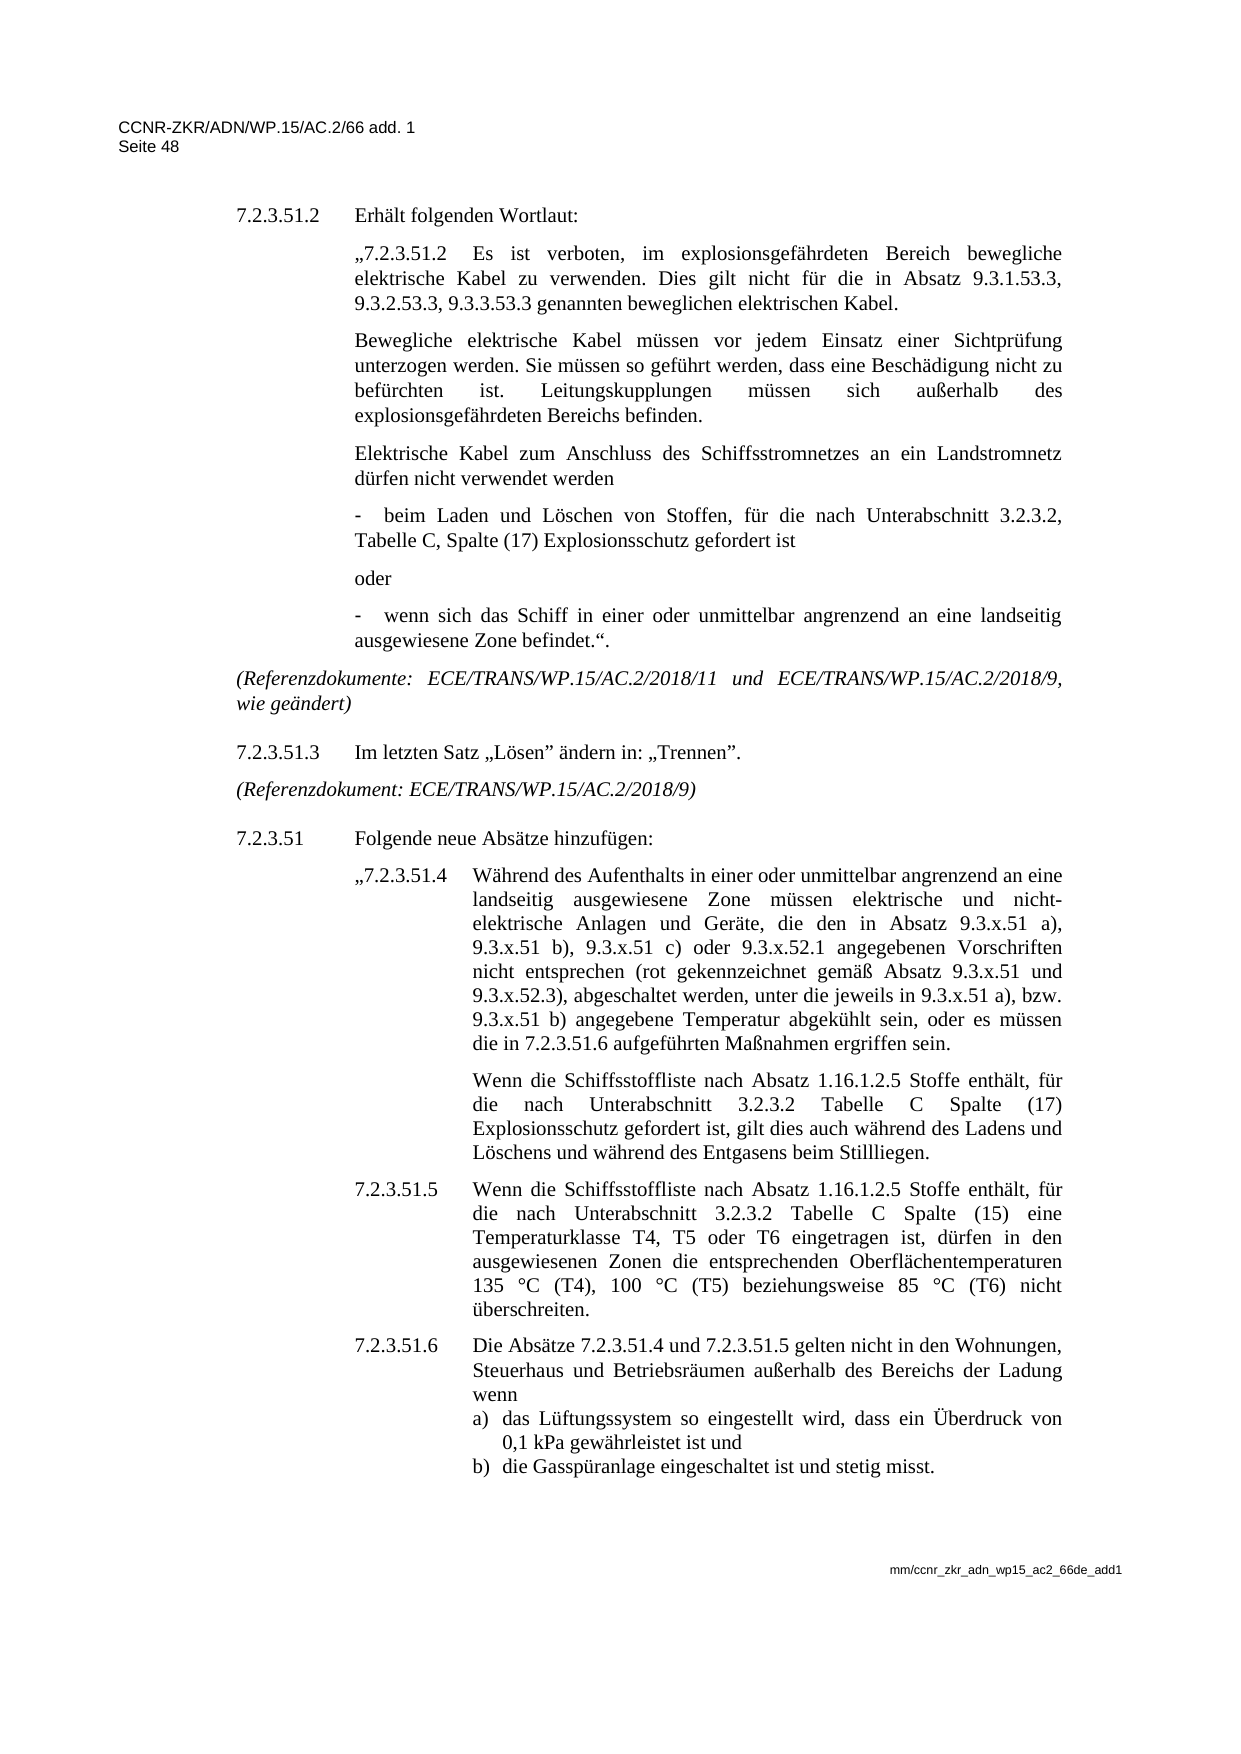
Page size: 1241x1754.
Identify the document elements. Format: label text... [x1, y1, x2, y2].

text „7.2.3.51.4 Während des Aufenthalts in einer oder unmittelbar angrenzend an eine landseitig ausgewiesene Zone müssen elektrische und nicht-elektrische Anlagen und Geräte, die den in Absatz 9.3.x.51 a), 9.3.x.51 b), 9.3.x.51 c) oder 9.3.x.52.1 angegebenen Vorschriften nicht entsprechen (rot gekennzeichnet gemäß Absatz 9.3.x.51 und 9.3.x.52.3), abgeschaltet werden, unter die jeweils in 9.3.x.51 a), bzw. 9.3.x.51 b) angegebene Temperatur abgekühlt sein, oder es müssen die in 7.2.3.51.6 aufgeführten Maßnahmen ergriffen sein. [354, 863, 1063, 1055]
text b) die Gasspüranlage eingeschaltet ist und stetig misst. [472, 1454, 1063, 1478]
list wenn sich das Schiff in einer oder unmittelbar angrenzend an eine landseitig ausgewiesene Zone befindet.“. [354, 602, 1063, 652]
text Wenn die Schiffsstoffliste nach Absatz 1.16.1.2.5 Stoffe enthält, für die nach Unterabschnitt 3.2.3.2 Tabelle C Spalte (17) Explosionsschutz gefordert ist, gilt dies auch während des Ladens und Löschens und während des Entgasens beim Stillliegen. [472, 1068, 1063, 1164]
text oder [354, 565, 1063, 590]
text (Referenzdokument: ECE/TRANS/WP.15/AC.2/2018/9) [236, 776, 1063, 801]
text 7.2.3.51.2 Erhält folgenden Wortlaut: [236, 202, 1063, 227]
text 7.2.3.51.5 Wenn die Schiffsstoffliste nach Absatz 1.16.1.2.5 Stoffe enthält, für die nach Unterabschnitt 3.2.3.2 Tabelle C Spalte (15) eine Temperaturklasse T4, T5 oder T6 eingetragen ist, dürfen in den ausgewiesenen Zonen die entsprechenden Oberflächentemperaturen 135 °C (T4), 100 °C (T5) beziehungsweise 85 °C (T6) nicht überschreiten. [354, 1177, 1063, 1321]
text Bewegliche elektrische Kabel müssen vor jedem Einsatz einer Sichtprüfung unterzogen werden. Sie müssen so geführt werden, dass eine Beschädigung nicht zu befürchten ist. Leitungskupplungen müssen sich außerhalb des explosionsgefährdeten Bereichs befinden. [354, 327, 1063, 427]
text 7.2.3.51.3 Im letzten Satz „Lösen” ändern in: „Trennen”. [236, 740, 1063, 764]
text „7.2.3.51.2 Es ist verboten, im explosionsgefährdeten Bereich bewegliche elektrische Kabel zu verwenden. Dies gilt nicht für die in Absatz 9.3.1.53.3, 9.3.2.53.3, 9.3.3.53.3 genannten beweglichen elektrischen Kabel. [354, 240, 1063, 315]
text 7.2.3.51.6 Die Absätze 7.2.3.51.4 und 7.2.3.51.5 gelten nicht in den Wohnungen, Steuerhaus und Betriebsräumen außerhalb des Bereichs der Ladung wenn [354, 1333, 1063, 1406]
text Elektrische Kabel zum Anschluss des Schiffsstromnetzes an ein Landstromnetz dürfen nicht verwendet werden [354, 440, 1063, 490]
text a) das Lüftungssystem so eingestellt wird, dass ein Überdruck von 0,1 kPa gewährleistet ist und [472, 1406, 1063, 1454]
text (Referenzdokumente: ECE/TRANS/WP.15/AC.2/2018/11 und ECE/TRANS/WP.15/AC.2/2018/9, wie geändert) [236, 665, 1063, 715]
list beim Laden und Löschen von Stoffen, für die nach Unterabschnitt 3.2.3.2, Tabelle C, Spalte (17) Explosionsschutz gefordert ist [354, 502, 1063, 552]
text 7.2.3.51 Folgende neue Absätze hinzufügen: [236, 826, 1063, 850]
